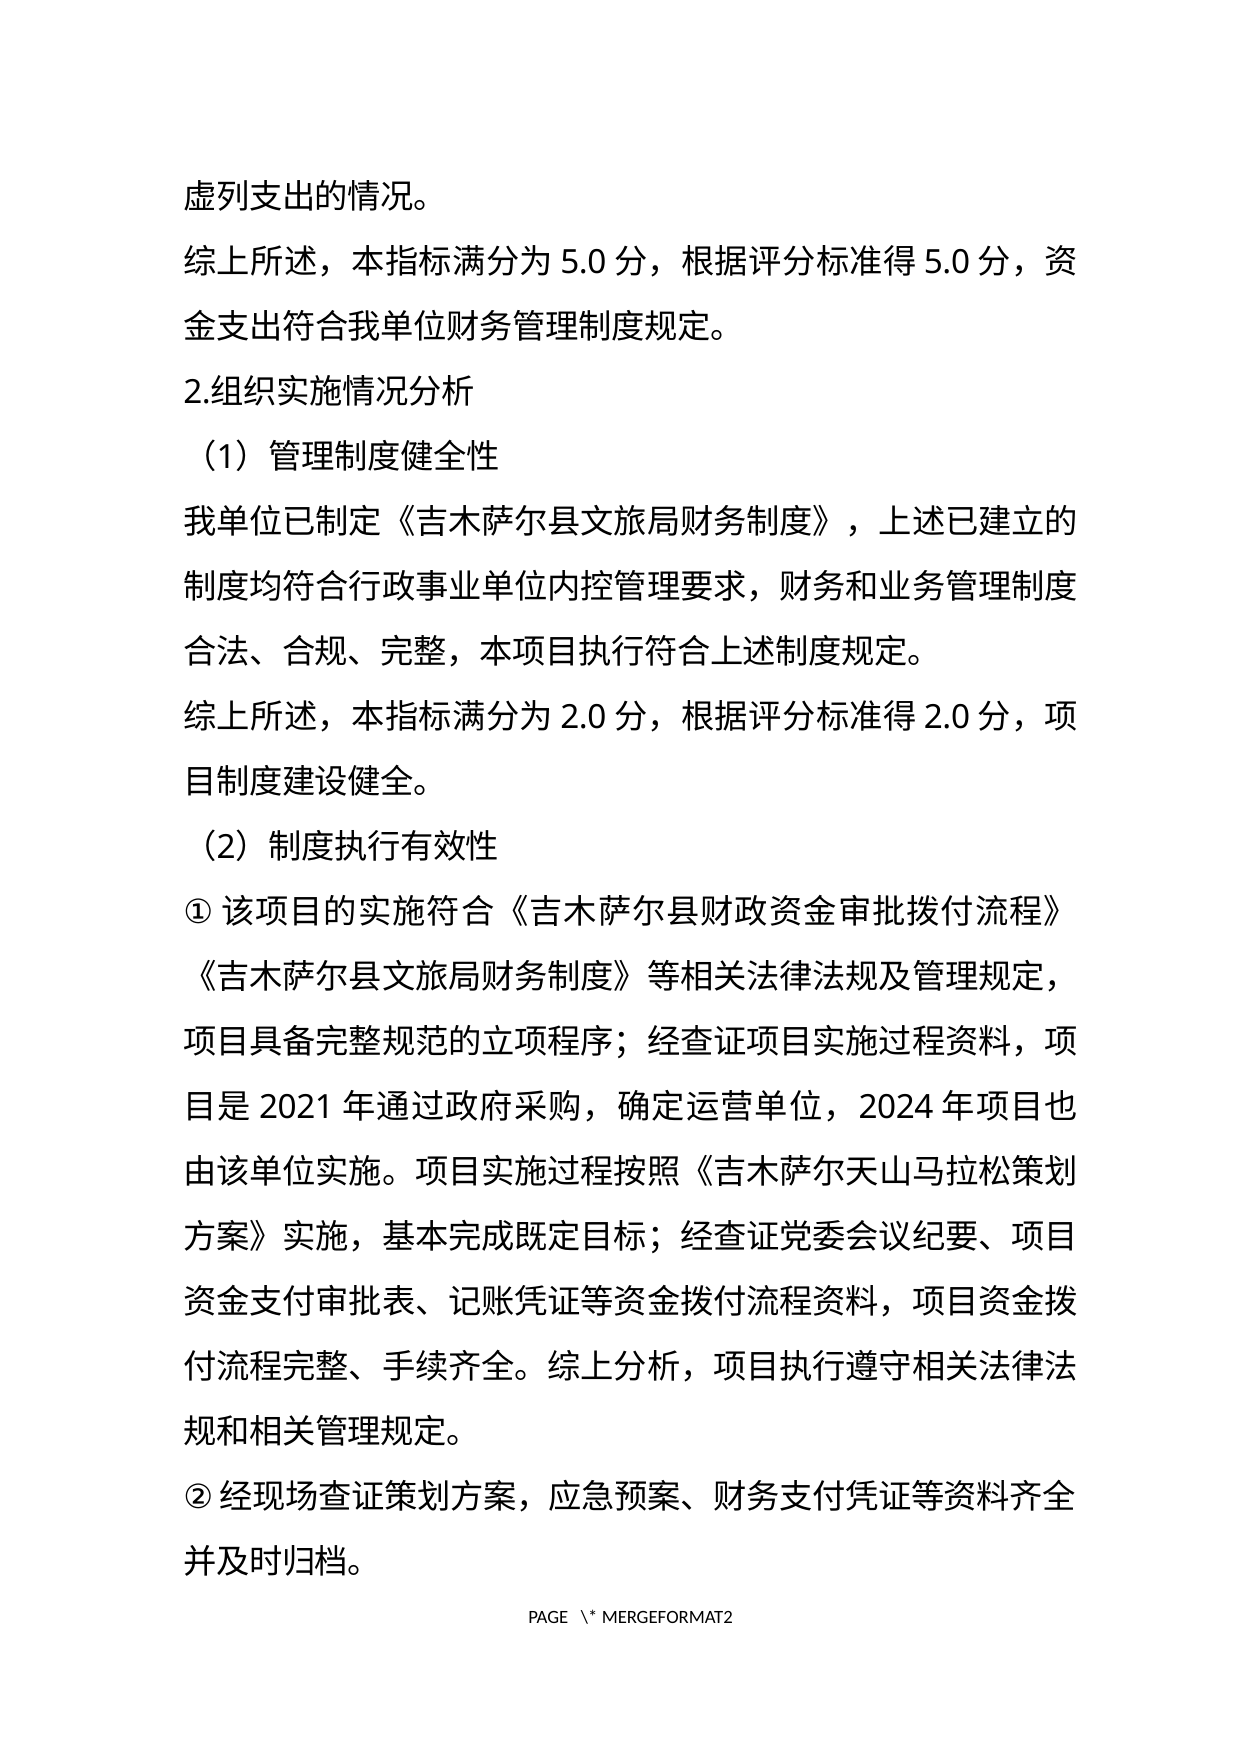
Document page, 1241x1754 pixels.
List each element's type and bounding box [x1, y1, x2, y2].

text [183, 162, 1078, 1592]
